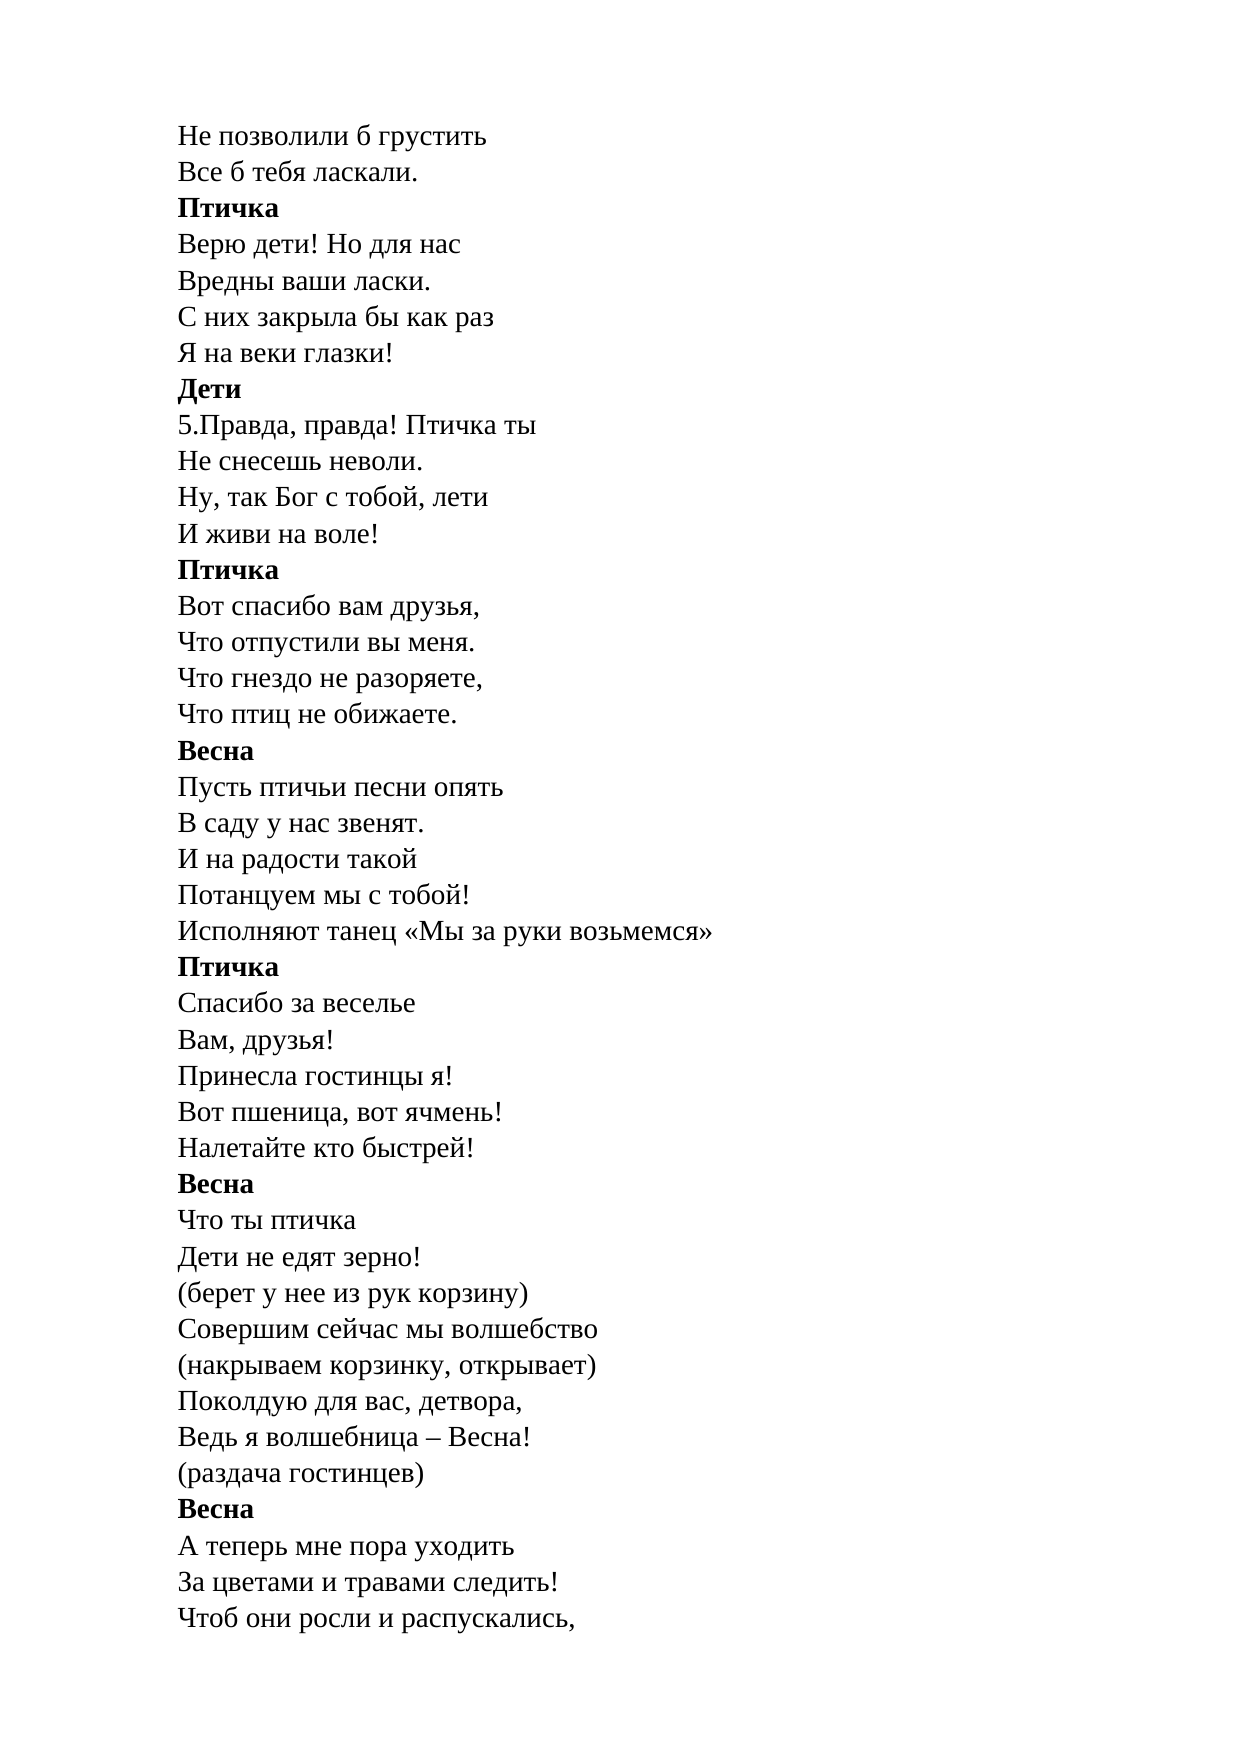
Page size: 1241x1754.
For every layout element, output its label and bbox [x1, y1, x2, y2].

text [177, 118, 1152, 1634]
